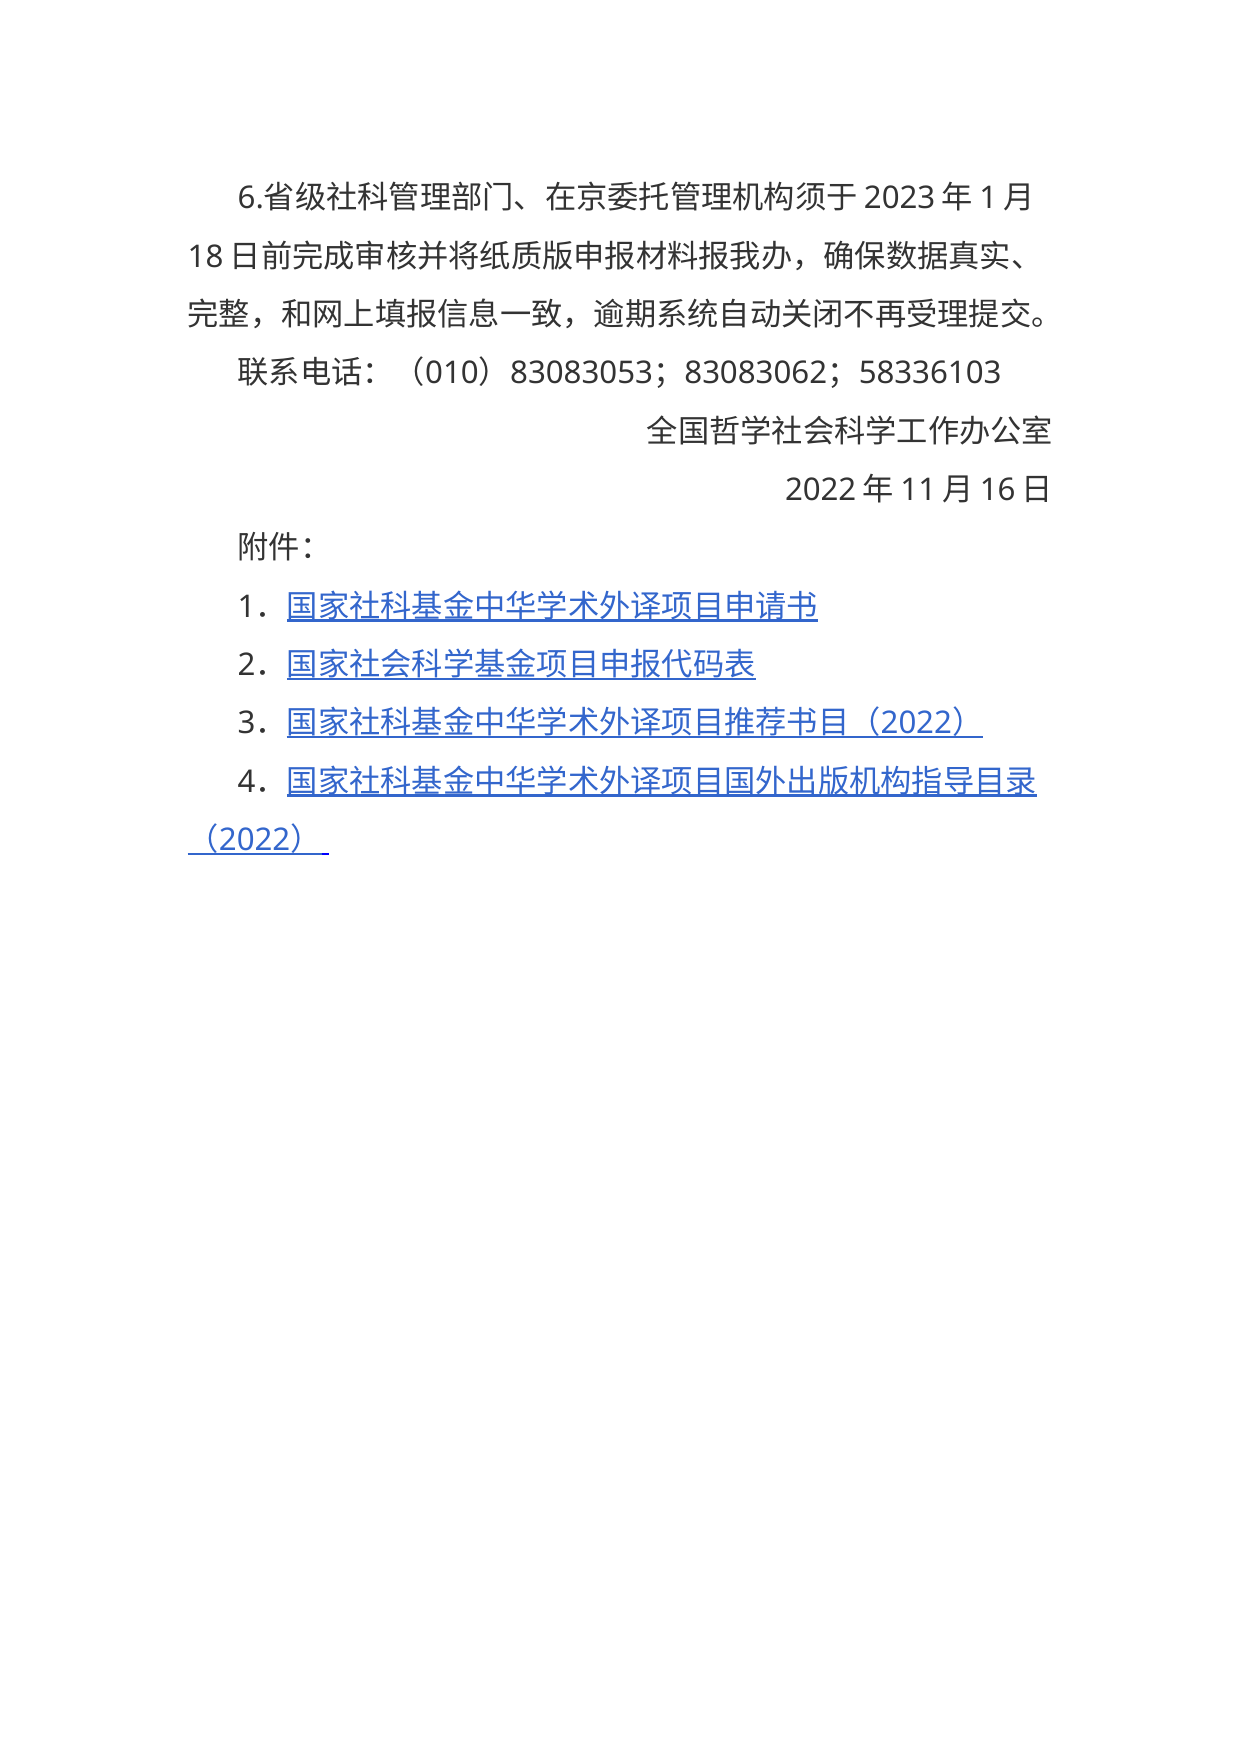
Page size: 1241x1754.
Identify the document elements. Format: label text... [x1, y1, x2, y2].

text 3．国家社科基金中华学术外译项目推荐书目（2022） [187, 687, 1053, 745]
text 2022年11月16日 [187, 454, 1053, 512]
text 1．国家社科基金中华学术外译项目申请书 [187, 570, 1053, 629]
text 6.省级社科管理部门、在京委托管理机构须于2023年1月18日前完成审核并将纸质版申报材料报我办，确保数据真实、完整，和网上填报信息一致，逾期系统自动关闭不再受理提交。 [187, 162, 1053, 337]
text 2．国家社会科学基金项目申报代码表 [187, 629, 1053, 687]
text 全国哲学社会科学工作办公室 [187, 395, 1053, 454]
text 附件： [187, 512, 1053, 570]
text 联系电话：（010）83083053；83083062；58336103 [187, 337, 1053, 395]
text 4．国家社科基金中华学术外译项目国外出版机构指导目录（2022） [187, 745, 1053, 862]
